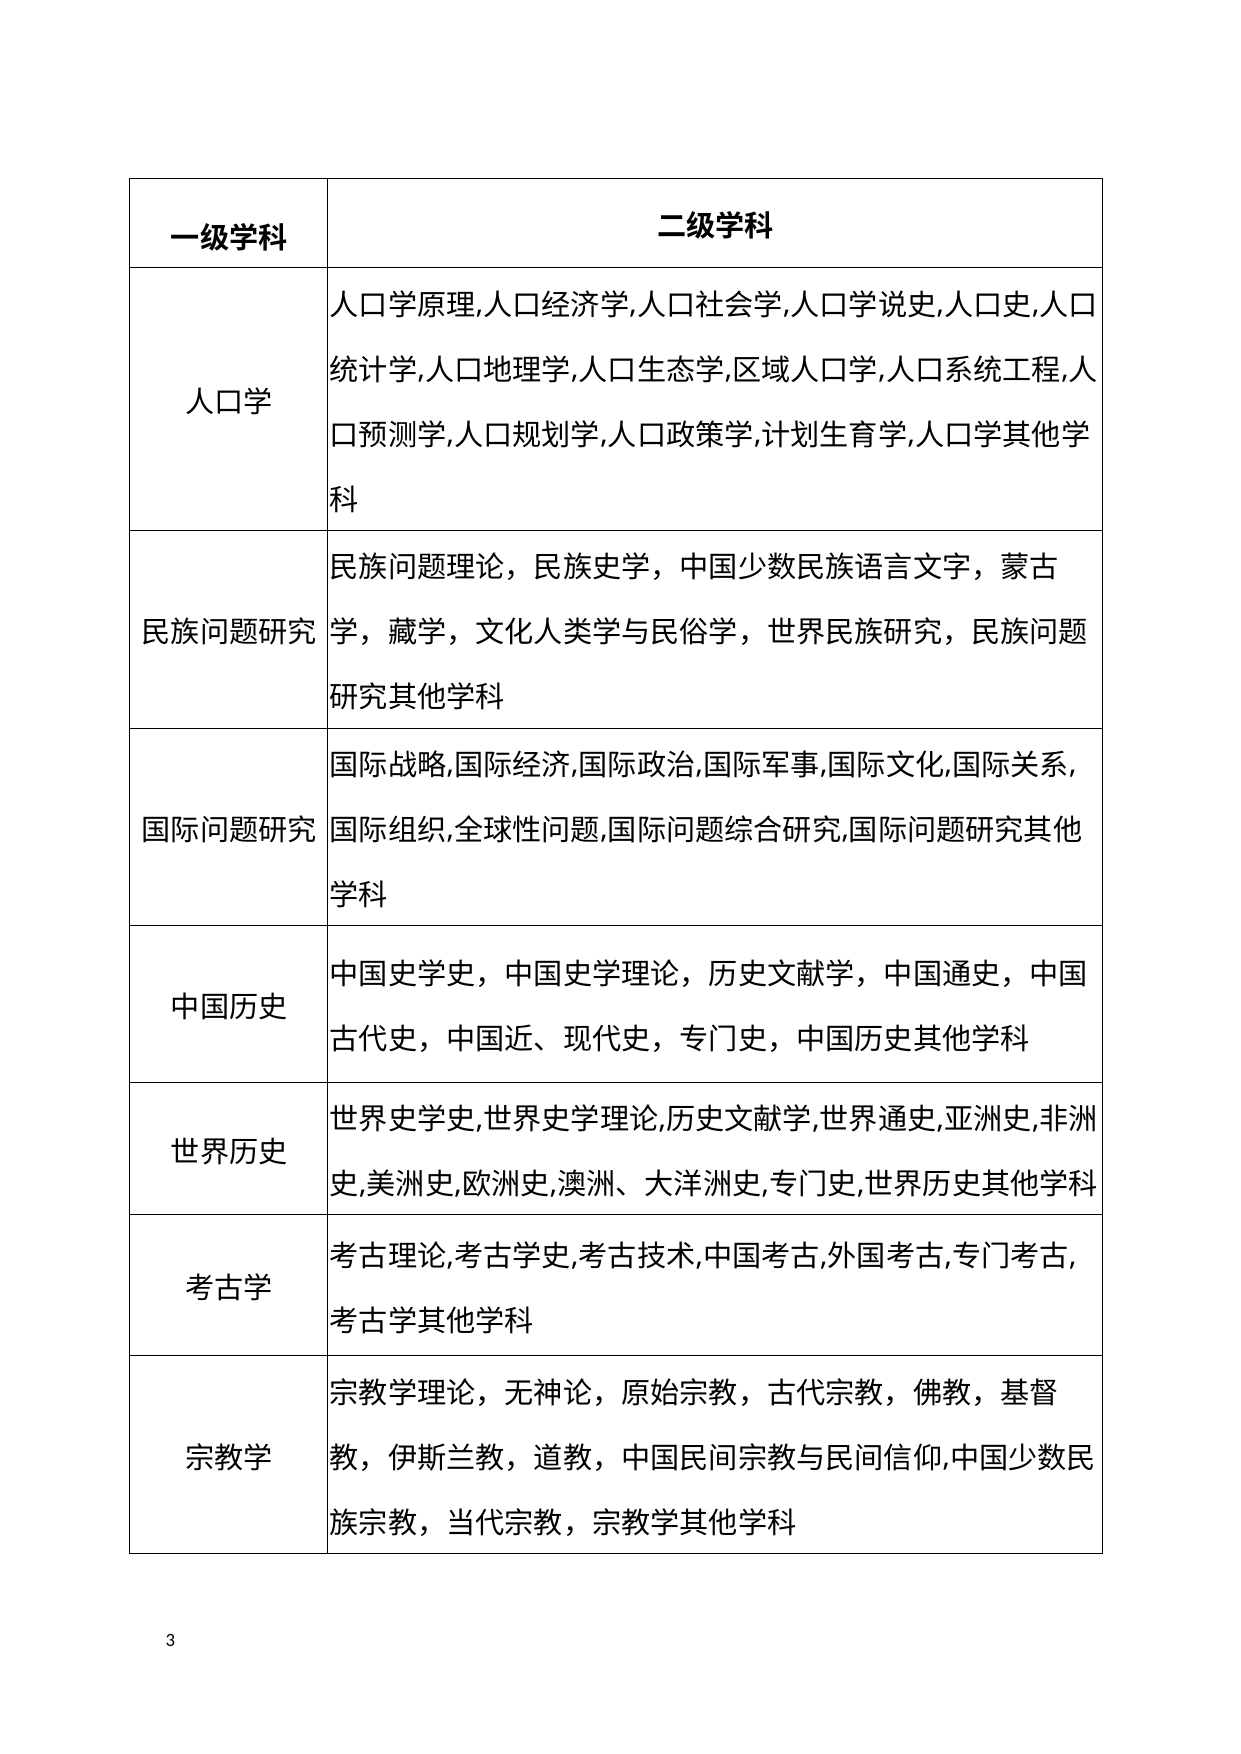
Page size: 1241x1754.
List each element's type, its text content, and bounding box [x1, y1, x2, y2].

table_cell 考古理论,考古学史,考古技术,中国考古,外国考古,专门考古,考古学其他学科 [328, 1215, 1102, 1355]
table_cell 中国史学史，中国史学理论，历史文献学，中国通史，中国古代史，中国近、现代史，专门史，中国历史其他学科 [328, 926, 1102, 1082]
table_cell 中国历史 [130, 926, 327, 1082]
table_cell 宗教学 [130, 1356, 327, 1553]
table_cell 民族问题理论，民族史学，中国少数民族语言文字，蒙古学，藏学，文化人类学与民俗学，世界民族研究，民族问题研究其他学科 [328, 531, 1102, 727]
table_header 二级学科 [328, 179, 1102, 267]
table_cell 世界史学史,世界史学理论,历史文献学,世界通史,亚洲史,非洲史,美洲史,欧洲史,澳洲、大洋洲史,专门史,世界历史其他学科 [328, 1083, 1102, 1214]
table_cell 世界历史 [130, 1083, 327, 1214]
table_cell 国际问题研究 [130, 729, 327, 925]
table_cell 人口学原理,人口经济学,人口社会学,人口学说史,人口史,人口统计学,人口地理学,人口生态学,区域人口学,人口系统工程,人口预测学,人口规划学,人口政策学,计划生育学,人口学其他学科 [328, 268, 1102, 530]
table_cell 考古学 [130, 1215, 327, 1355]
table_header 一级学科 [130, 179, 327, 267]
table_cell 宗教学理论，无神论，原始宗教，古代宗教，佛教，基督教，伊斯兰教，道教，中国民间宗教与民间信仰,中国少数民族宗教，当代宗教，宗教学其他学科 [328, 1356, 1102, 1553]
table_cell 民族问题研究 [130, 531, 327, 727]
table_cell 国际战略,国际经济,国际政治,国际军事,国际文化,国际关系,国际组织,全球性问题,国际问题综合研究,国际问题研究其他学科 [328, 729, 1102, 925]
table_cell 人口学 [130, 268, 327, 530]
